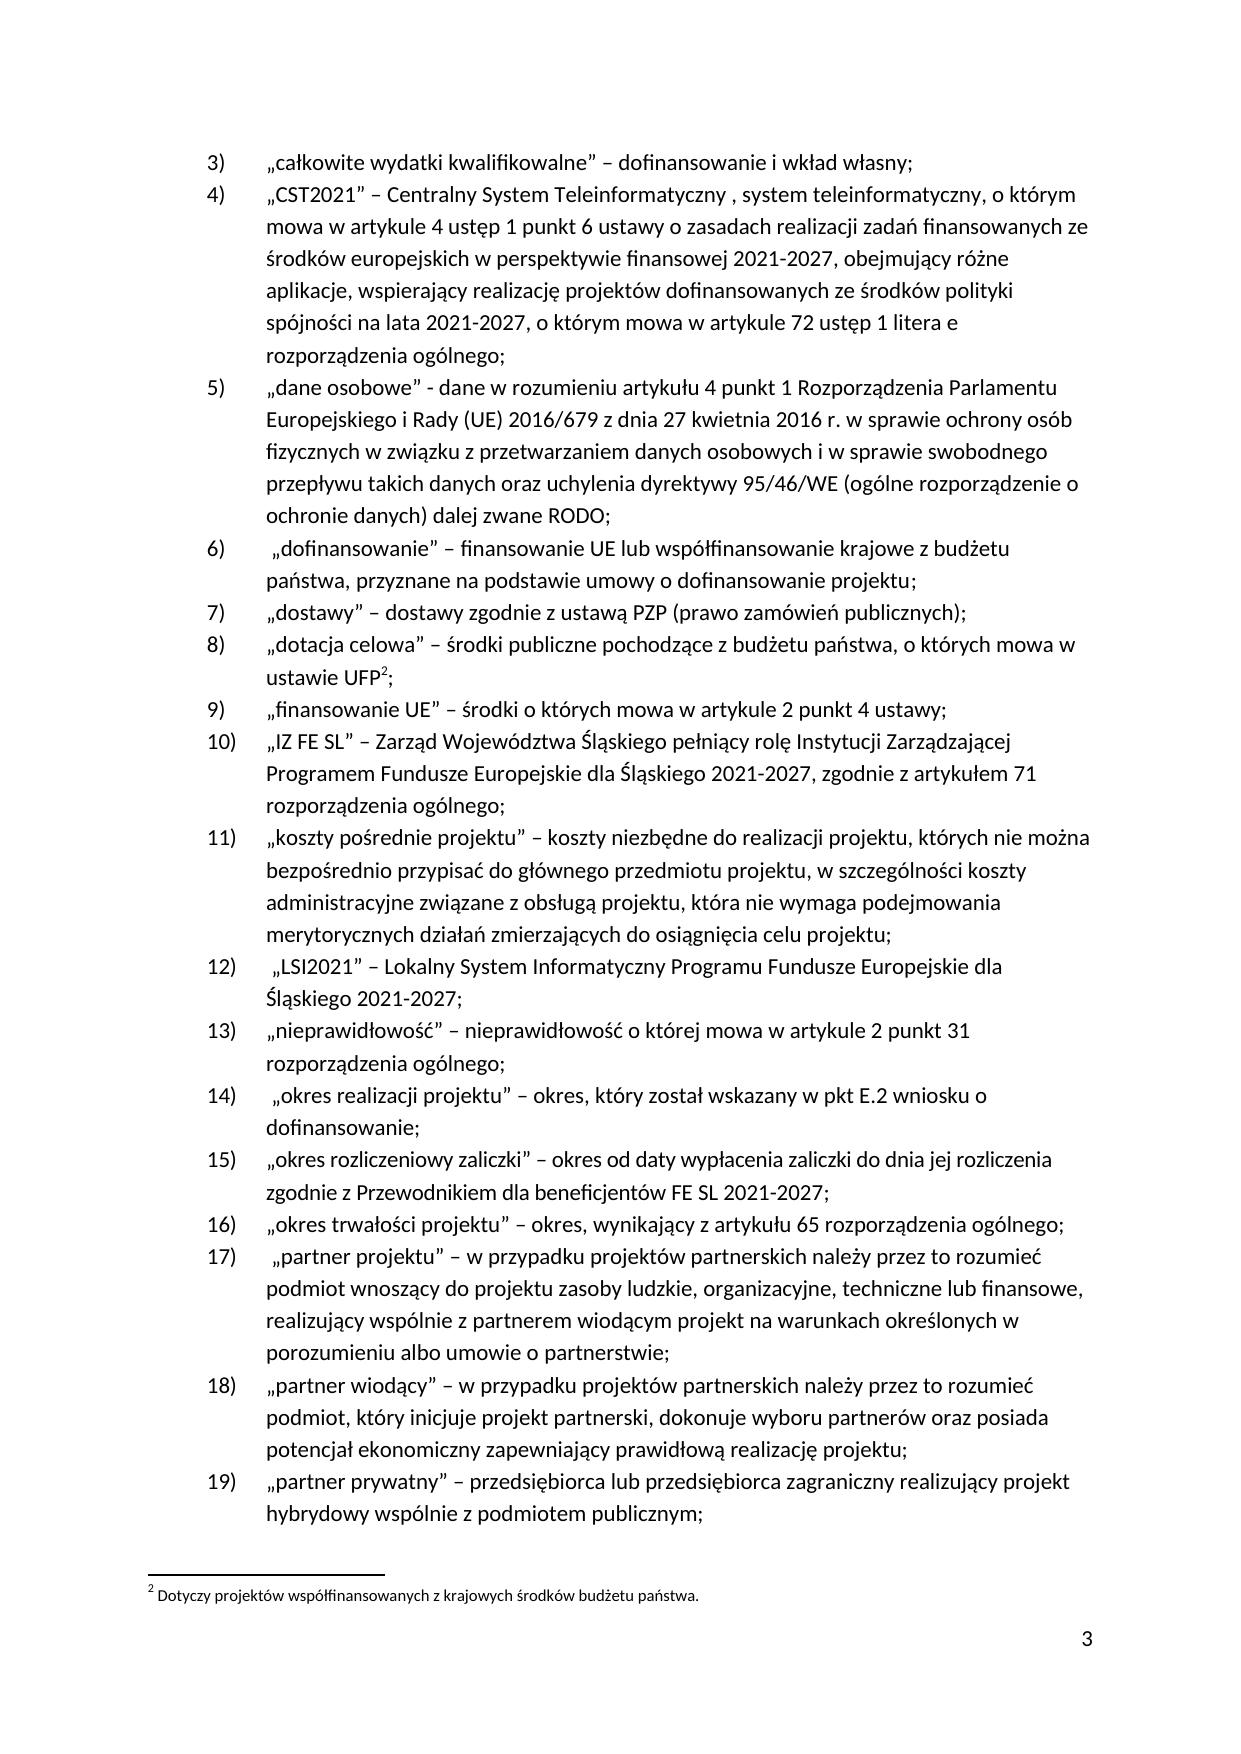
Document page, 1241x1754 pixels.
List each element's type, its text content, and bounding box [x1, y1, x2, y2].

list „okres trwałości projektu” – okres, wynikający z artykułu 65 rozporządzenia ogólnego; [207, 1210, 1093, 1238]
list „IZ FE SL” – Zarząd Województwa Śląskiego pełniący rolę Instytucji Zarządzającej Programem Fundusze Europejskie dla Śląskiego 2021-2027, zgodnie z artykułem 71 rozporządzenia ogólnego; [207, 727, 1093, 819]
list „dostawy” – dostawy zgodnie z ustawą PZP (prawo zamówień publicznych); [207, 598, 1093, 626]
list „partner prywatny” – przedsiębiorca lub przedsiębiorca zagraniczny realizujący projekt hybrydowy wspólnie z podmiotem publicznym; [207, 1467, 1093, 1527]
list „finansowanie UE” – środki o których mowa w artykule 2 punkt 4 ustawy; [207, 695, 1093, 723]
list „dane osobowe” - dane w rozumieniu artykułu 4 punkt 1 Rozporządzenia Parlamentu Europejskiego i Rady (UE) 2016/679 z dnia 27 kwietnia 2016 r. w sprawie ochrony osób fizycznych w związku z przetwarzaniem danych osobowych i w sprawie swobodnego przepływu takich danych oraz uchylenia dyrektywy 95/46/WE (ogólne rozporządzenie o ochronie danych) dalej zwane RODO; [207, 373, 1093, 530]
list „partner projektu” – w przypadku projektów partnerskich należy przez to rozumieć podmiot wnoszący do projektu zasoby ludzkie, organizacyjne, techniczne lub finansowe, realizujący wspólnie z partnerem wiodącym projekt na warunkach określonych w porozumieniu albo umowie o partnerstwie; [207, 1242, 1093, 1367]
list „dofinansowanie” – finansowanie UE lub współfinansowanie krajowe z budżetu państwa, przyznane na podstawie umowy o dofinansowanie projektu; [207, 534, 1093, 594]
list „CST2021” – Centralny System Teleinformatyczny , system teleinformatyczny, o którym mowa w artykule 4 ustęp 1 punkt 6 ustawy o zasadach realizacji zadań finansowanych ze środków europejskich w perspektywie finansowej 2021-2027, obejmujący różne aplikacje, wspierający realizację projektów dofinansowanych ze środków polityki spójności na lata 2021-2027, o którym mowa w artykule 72 ustęp 1 litera e rozporządzenia ogólnego; [207, 180, 1093, 369]
list „LSI2021” – Lokalny System Informatyczny Programu Fundusze Europejskie dla Śląskiego 2021-2027; [207, 952, 1093, 1012]
list „okres rozliczeniowy zaliczki” – okres od daty wypłacenia zaliczki do dnia jej rozliczenia zgodnie z Przewodnikiem dla beneficjentów FE SL 2021-2027; [207, 1145, 1093, 1206]
list „nieprawidłowość” – nieprawidłowość o której mowa w artykule 2 punkt 31 rozporządzenia ogólnego; [207, 1017, 1093, 1077]
list „dotacja celowa” – środki publiczne pochodzące z budżetu państwa, o których mowa w ustawie UFP; [207, 630, 1093, 691]
list „koszty pośrednie projektu” – koszty niezbędne do realizacji projektu, których nie można bezpośrednio przypisać do głównego przedmiotu projektu, w szczególności koszty administracyjne związane z obsługą projektu, która nie wymaga podejmowania merytorycznych działań zmierzających do osiągnięcia celu projektu; [207, 823, 1093, 948]
list „całkowite wydatki kwalifikowalne” – dofinansowanie i wkład własny; [207, 148, 1093, 176]
list „partner wiodący” – w przypadku projektów partnerskich należy przez to rozumieć podmiot, który inicjuje projekt partnerski, dokonuje wyboru partnerów oraz posiada potencjał ekonomiczny zapewniający prawidłową realizację projektu; [207, 1371, 1093, 1463]
list „okres realizacji projektu” – okres, który został wskazany w pkt E.2 wniosku o dofinansowanie; [207, 1081, 1093, 1141]
